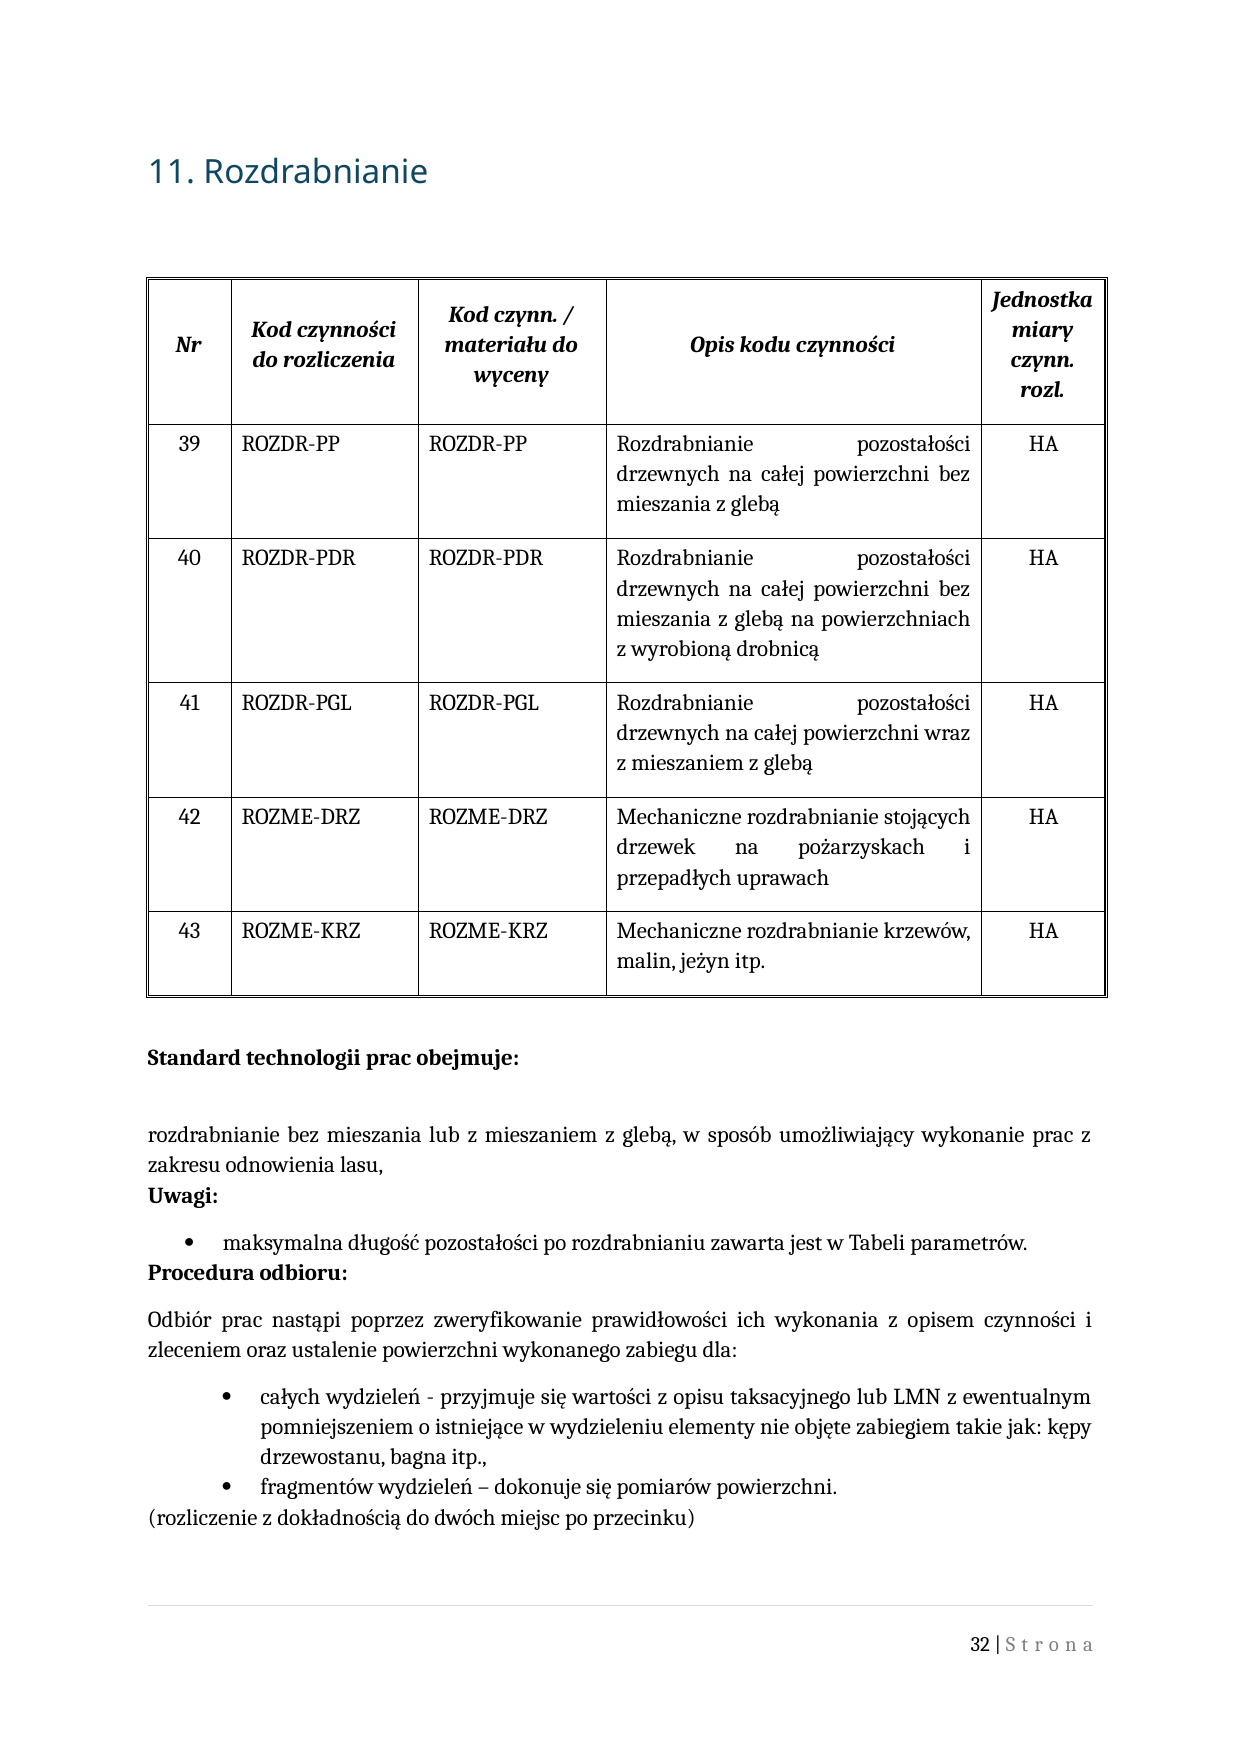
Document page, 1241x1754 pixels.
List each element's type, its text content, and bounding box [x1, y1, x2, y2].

text (rozliczenie z dokładnością do dwóch miejsc po przecinku) [148, 1504, 1093, 1531]
text 11. Rozdrabnianie [148, 148, 1093, 193]
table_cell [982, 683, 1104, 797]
text Uwagi: [148, 1182, 1093, 1209]
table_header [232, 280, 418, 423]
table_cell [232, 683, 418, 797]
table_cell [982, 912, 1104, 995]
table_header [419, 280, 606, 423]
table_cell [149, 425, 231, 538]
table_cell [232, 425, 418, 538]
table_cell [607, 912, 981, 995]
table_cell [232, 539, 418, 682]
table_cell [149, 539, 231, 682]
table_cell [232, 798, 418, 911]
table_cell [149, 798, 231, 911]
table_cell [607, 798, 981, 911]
text Procedura odbioru: [148, 1259, 1093, 1286]
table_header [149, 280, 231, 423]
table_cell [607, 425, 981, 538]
text Odbiór prac nastąpi poprzez zweryfikowanie prawidłowości ich wykonania z opisem czynności i zleceniem oraz ustalenie powierzchni wykonanego zabiegu dla: [148, 1306, 1093, 1363]
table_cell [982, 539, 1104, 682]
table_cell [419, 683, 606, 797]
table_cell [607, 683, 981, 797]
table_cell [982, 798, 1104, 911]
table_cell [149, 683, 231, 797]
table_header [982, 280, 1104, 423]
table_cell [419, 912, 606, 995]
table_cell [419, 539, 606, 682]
list maksymalna długość pozostałości po rozdrabnianiu zawarta jest w Tabeli parametrów. [185, 1229, 1093, 1256]
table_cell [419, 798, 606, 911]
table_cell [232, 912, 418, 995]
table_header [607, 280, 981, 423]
list fragmentów wydzieleń – dokonuje się pomiarów powierzchni. [223, 1474, 1093, 1500]
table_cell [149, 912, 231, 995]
text rozdrabnianie bez mieszania lub z mieszaniem z glebą, w sposób umożliwiający wykonanie prac z zakresu odnowienia lasu, [148, 1122, 1093, 1178]
text Standard technologii prac obejmuje: [148, 1045, 1093, 1071]
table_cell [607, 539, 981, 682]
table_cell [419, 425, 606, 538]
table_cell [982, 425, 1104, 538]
list całych wydzieleń - przyjmuje się wartości z opisu taksacyjnego lub LMN z ewentualnym pomniejszeniem o istniejące w wydzieleniu elementy nie objęte zabiegiem takie jak: kępy drzewostanu, bagna itp., [223, 1383, 1093, 1470]
